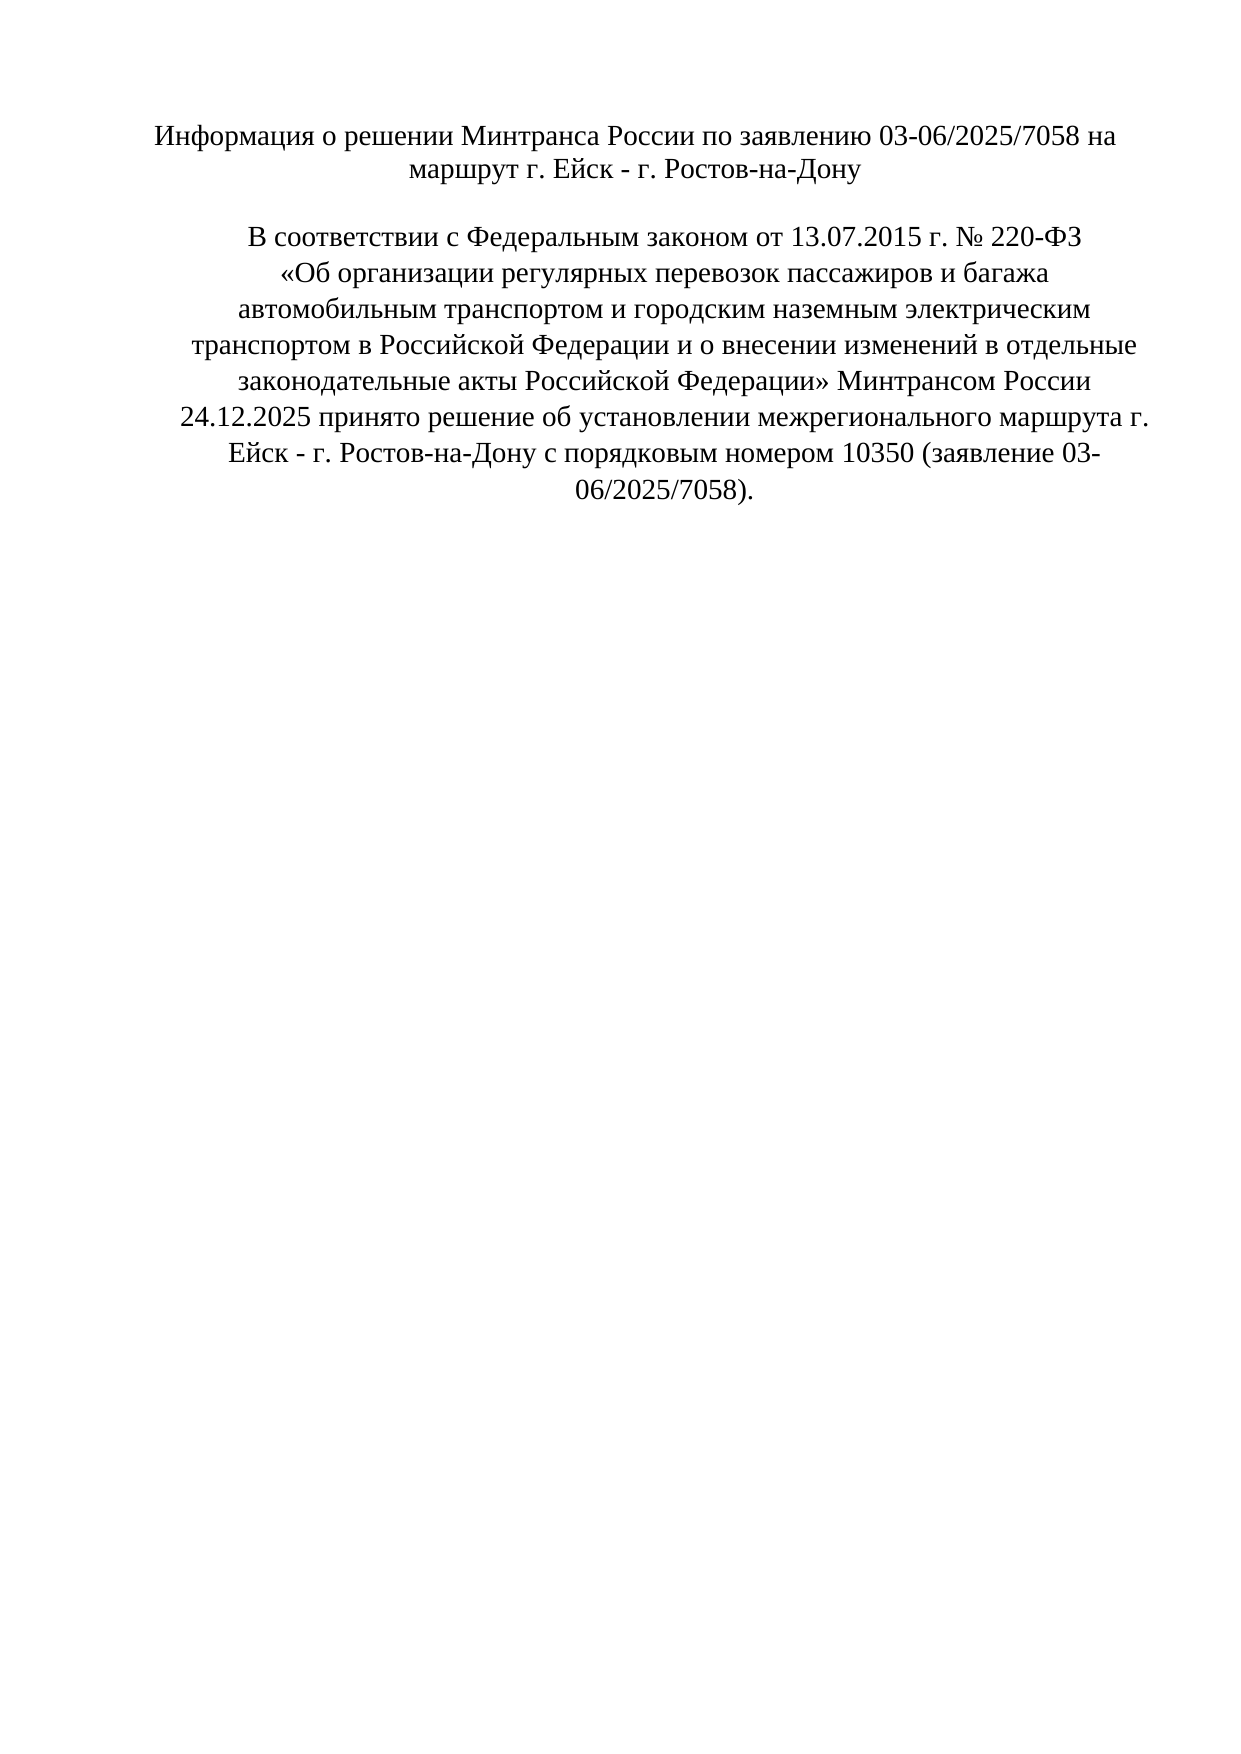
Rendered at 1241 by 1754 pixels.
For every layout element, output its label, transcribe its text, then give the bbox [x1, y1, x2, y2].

text В соответствии с Федеральным законом от 13.07.2015 г. № 220-ФЗ «Об организации регулярных перевозок пассажиров и багажа автомобильным транспортом и городским наземным электрическим транспортом в Российской Федерации и о внесении изменений в отдельные законодательные акты Российской Федерации» Минтрансом России 24.12.2025 принято решение об установлении межрегионального маршрута г. Ейск - г. Ростов-на-Дону с порядковым номером 10350 (заявление 03-06/2025/7058). [177, 219, 1152, 505]
text Информация о решении Минтранса России по заявлению 03-06/2025/7058 на маршрут г. Ейск - г. Ростов-на-Дону [118, 118, 1152, 185]
